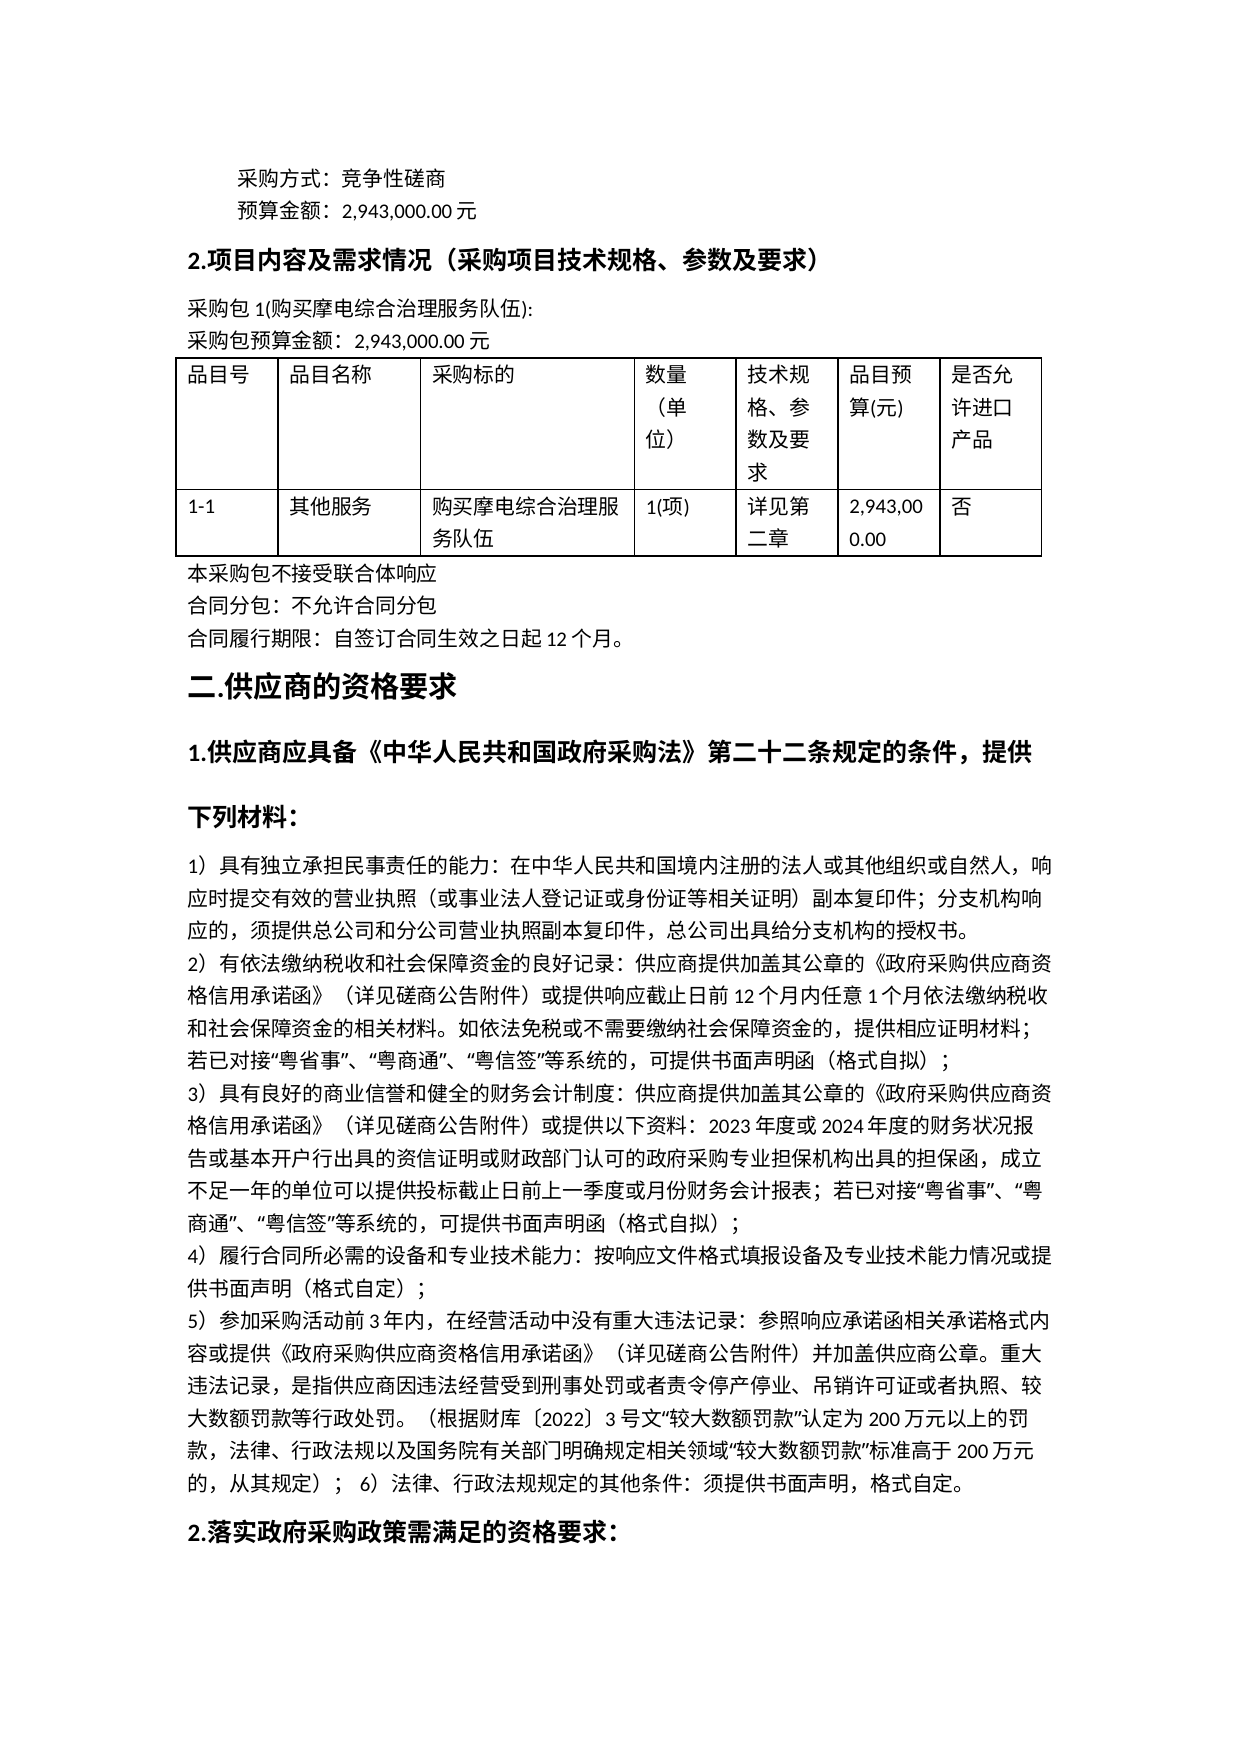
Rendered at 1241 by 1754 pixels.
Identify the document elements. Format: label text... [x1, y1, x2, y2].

text 预算金额：2,943,000.00元 [187, 194, 1053, 227]
table_header 是否允许进口产品 [941, 359, 1041, 488]
table_cell 否 [941, 490, 1041, 555]
table_cell 其他服务 [279, 490, 420, 555]
text 3）具有良好的商业信誉和健全的财务会计制度：供应商提供加盖其公章的《政府采购供应商资格信用承诺函》（详见磋商公告附件）或提供以下资料：2023年度或2024年度的财务状况报告或基本开户行出具的资信证明或财政部门认可的政府采购专业担保机构出具的担保函，成立不足一年的单位可以提供投标截止日前上一季度或月份财务会计报表；若已对接“粤省事”、“粤商通”、“粤信签”等系统的，可提供书面声明函（格式自拟）； [187, 1077, 1053, 1239]
text 1）具有独立承担民事责任的能力：在中华人民共和国境内注册的法人或其他组织或自然人，响应时提交有效的营业执照（或事业法人登记证或身份证等相关证明）副本复印件；分支机构响应的，须提供总公司和分公司营业执照副本复印件，总公司出具给分支机构的授权书。 [187, 849, 1053, 947]
text 2）有依法缴纳税收和社会保障资金的良好记录：供应商提供加盖其公章的《政府采购供应商资格信用承诺函》（详见磋商公告附件）或提供响应截止日前12个月内任意1个月依法缴纳税收和社会保障资金的相关材料。如依法免税或不需要缴纳社会保障资金的，提供相应证明材料；若已对接“粤省事”、“粤商通”、“粤信签”等系统的，可提供书面声明函（格式自拟）； [187, 947, 1053, 1077]
text 合同分包：不允许合同分包 [187, 589, 1053, 622]
text 1.供应商应具备《中华人民共和国政府采购法》第二十二条规定的条件，提供下列材料： [187, 719, 1053, 849]
text 二.供应商的资格要求 [187, 654, 1053, 719]
table_cell 2,943,000.00 [839, 490, 939, 555]
table_header 品目名称 [279, 359, 420, 488]
text 采购方式：竞争性磋商 [187, 162, 1053, 194]
table_header 品目号 [177, 359, 277, 488]
text 4）履行合同所必需的设备和专业技术能力：按响应文件格式填报设备及专业技术能力情况或提供书面声明（格式自定）； [187, 1239, 1053, 1304]
table_cell 1(项) [635, 490, 735, 555]
table_cell 1-1 [177, 490, 277, 555]
text 5）参加采购活动前3年内，在经营活动中没有重大违法记录：参照响应承诺函相关承诺格式内容或提供《政府采购供应商资格信用承诺函》（详见磋商公告附件）并加盖供应商公章。重大违法记录，是指供应商因违法经营受到刑事处罚或者责令停产停业、吊销许可证或者执照、较大数额罚款等行政处罚。（根据财库〔2022〕3 号文“较大数额罚款”认定为200万元以上的罚款，法律、行政法规以及国务院有关部门明确规定相关领域“较大数额罚款”标准高于200万元的，从其规定）； 6）法律、行政法规规定的其他条件：须提供书面声明，格式自定。 [187, 1304, 1053, 1499]
table_cell 购买摩电综合治理服务队伍 [421, 490, 634, 555]
table_header 采购标的 [421, 359, 634, 488]
text 合同履行期限：自签订合同生效之日起12个月。 [187, 622, 1053, 654]
text 2.落实政府采购政策需满足的资格要求： [187, 1499, 1053, 1564]
text 本采购包不接受联合体响应 [187, 557, 1053, 589]
text 采购包预算金额：2,943,000.00元 [187, 324, 1053, 357]
table_header 技术规格、参数及要求 [737, 359, 837, 488]
table_header 品目预算(元) [839, 359, 939, 488]
table_cell 详见第二章 [737, 490, 837, 555]
text 采购包1(购买摩电综合治理服务队伍): [187, 292, 1053, 324]
text 2.项目内容及需求情况（采购项目技术规格、参数及要求） [187, 227, 1053, 292]
table_header 数量（单位） [635, 359, 735, 488]
